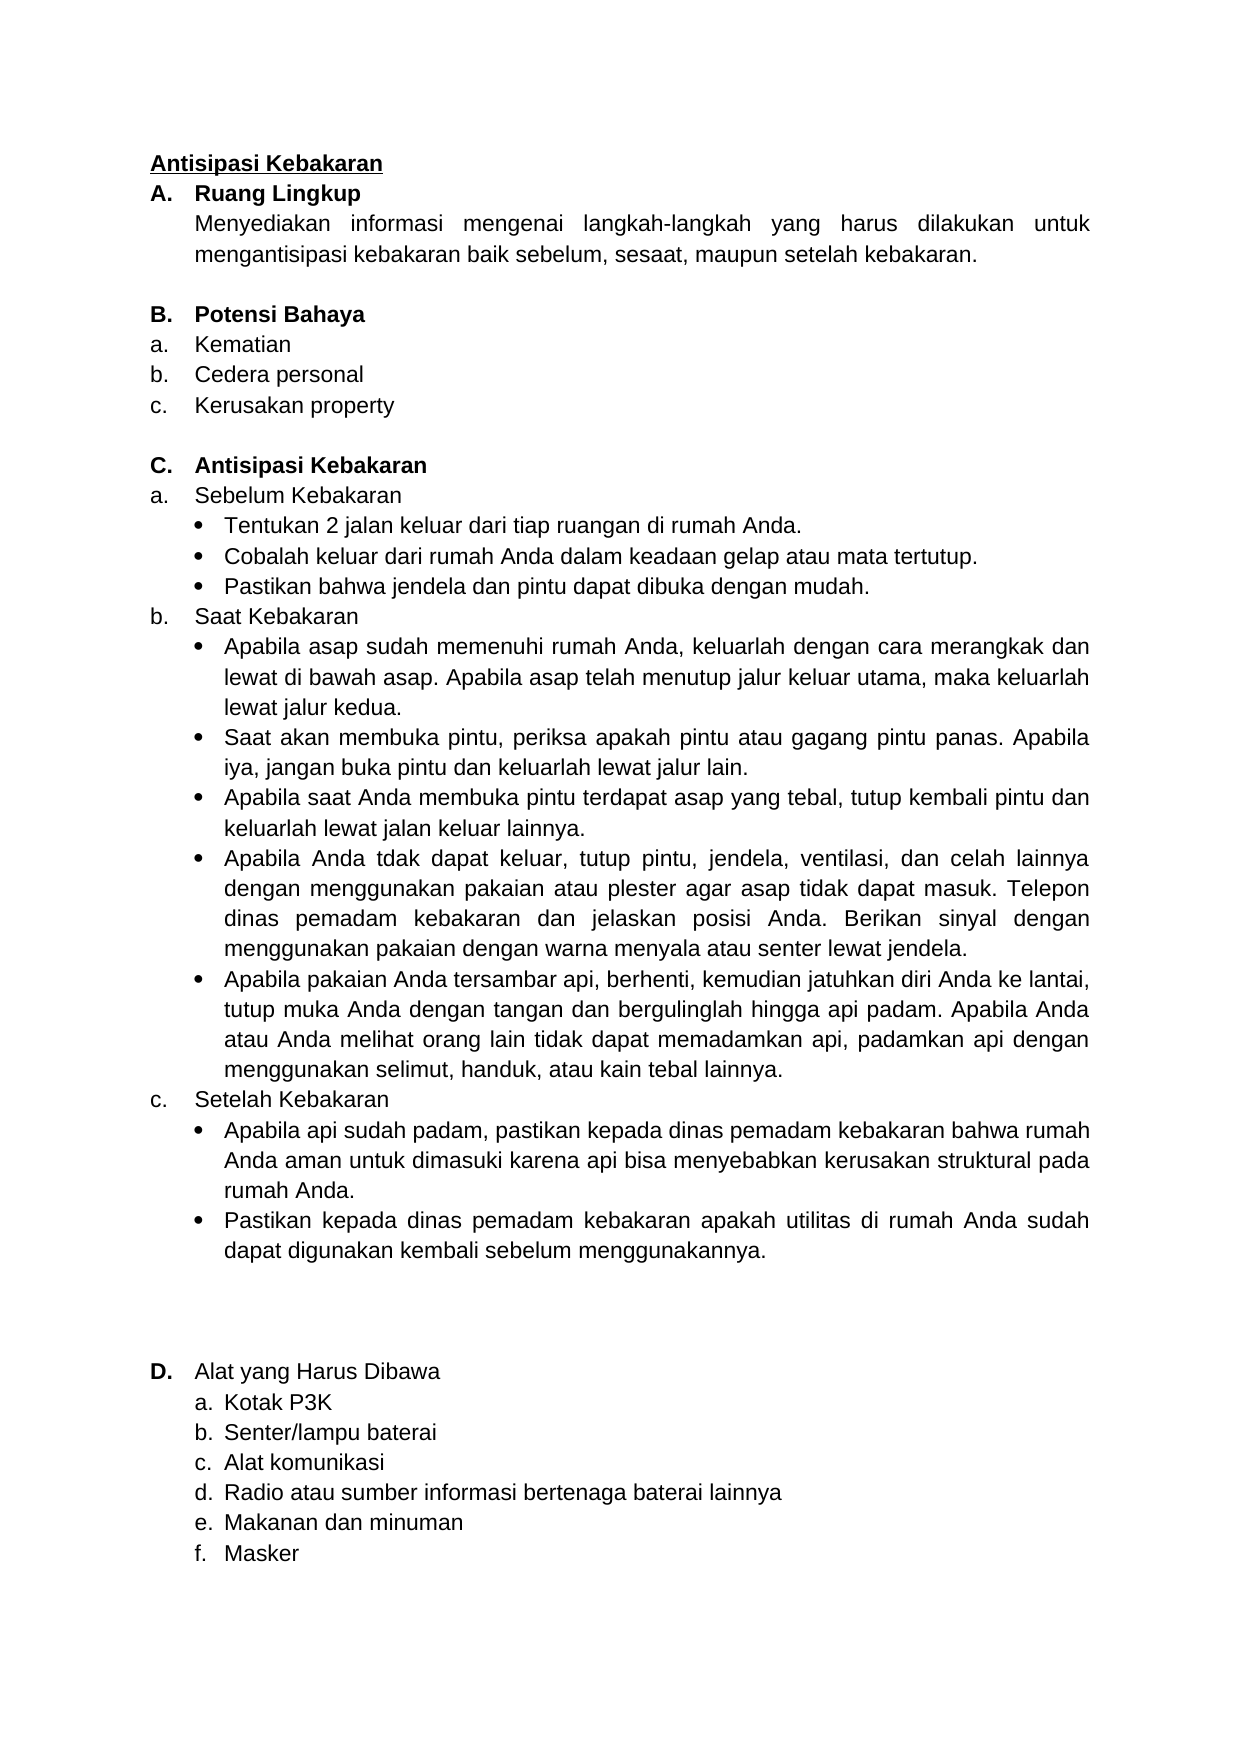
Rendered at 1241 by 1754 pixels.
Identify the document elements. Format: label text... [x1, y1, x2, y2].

list Cobalah keluar dari rumah Anda dalam keadaan gelap atau mata tertutup. [194, 543, 1090, 569]
list Alat komunikasi [194, 1449, 1090, 1475]
list Cedera personal [150, 361, 1090, 388]
list Apabila Anda tdak dapat keluar, tutup pintu, jendela, ventilasi, dan celah lainnya dengan menggunakan pakaian atau plester agar asap tidak dapat masuk. Telepon dinas pemadam kebakaran dan jelaskan posisi Anda. Berikan sinyal dengan menggunakan pakaian dengan warna menyala atau senter lewat jendela. [194, 845, 1090, 962]
text Menyediakan informasi mengenai langkah-langkah yang harus dilakukan untuk mengantisipasi kebakaran baik sebelum, sesaat, maupun setelah kebakaran. [194, 210, 1090, 267]
list Pastikan bahwa jendela dan pintu dapat dibuka dengan mudah. [194, 573, 1090, 599]
list Masker [194, 1539, 1090, 1566]
list Senter/lampu baterai [194, 1419, 1090, 1445]
text Antisipasi Kebakaran [150, 150, 1090, 176]
list Apabila asap sudah memenuhi rumah Anda, keluarlah dengan cara merangkak dan lewat di bawah asap. Apabila asap telah menutup jalur keluar utama, maka keluarlah lewat jalur kedua. [194, 633, 1090, 720]
list Kerusakan property [150, 392, 1090, 418]
list Ruang Lingkup [150, 180, 1090, 207]
list Apabila saat Anda membuka pintu terdapat asap yang tebal, tutup kembali pintu dan keluarlah lewat jalan keluar lainnya. [194, 784, 1090, 841]
list Apabila pakaian Anda tersambar api, berhenti, kemudian jatuhkan diri Anda ke lantai, tutup muka Anda dengan tangan dan bergulinglah hingga api padam. Apabila Anda atau Anda melihat orang lain tidak dapat memadamkan api, padamkan api dengan menggunakan selimut, handuk, atau kain tebal lainnya. [194, 966, 1090, 1083]
list Antisipasi Kebakaran [150, 452, 1090, 478]
list Pastikan kepada dinas pemadam kebakaran apakah utilitas di rumah Anda sudah dapat digunakan kembali sebelum menggunakannya. [194, 1207, 1090, 1264]
list Tentukan 2 jalan keluar dari tiap ruangan di rumah Anda. [194, 512, 1090, 539]
list Saat akan membuka pintu, periksa apakah pintu atau gagang pintu panas. Apabila iya, jangan buka pintu dan keluarlah lewat jalur lain. [194, 724, 1090, 781]
list Radio atau sumber informasi bertenaga baterai lainnya [194, 1479, 1090, 1506]
list Sebelum Kebakaran [150, 482, 1090, 509]
list Kotak P3K [194, 1388, 1090, 1415]
list Setelah Kebakaran [150, 1086, 1090, 1113]
list Potensi Bahaya [150, 301, 1090, 327]
list Saat Kebakaran [150, 603, 1090, 629]
list Apabila api sudah padam, pastikan kepada dinas pemadam kebakaran bahwa rumah Anda aman untuk dimasuki karena api bisa menyebabkan kerusakan struktural pada rumah Anda. [194, 1117, 1090, 1203]
list Makanan dan minuman [194, 1509, 1090, 1536]
list Alat yang Harus Dibawa [150, 1358, 1090, 1385]
list Kematian [150, 331, 1090, 358]
